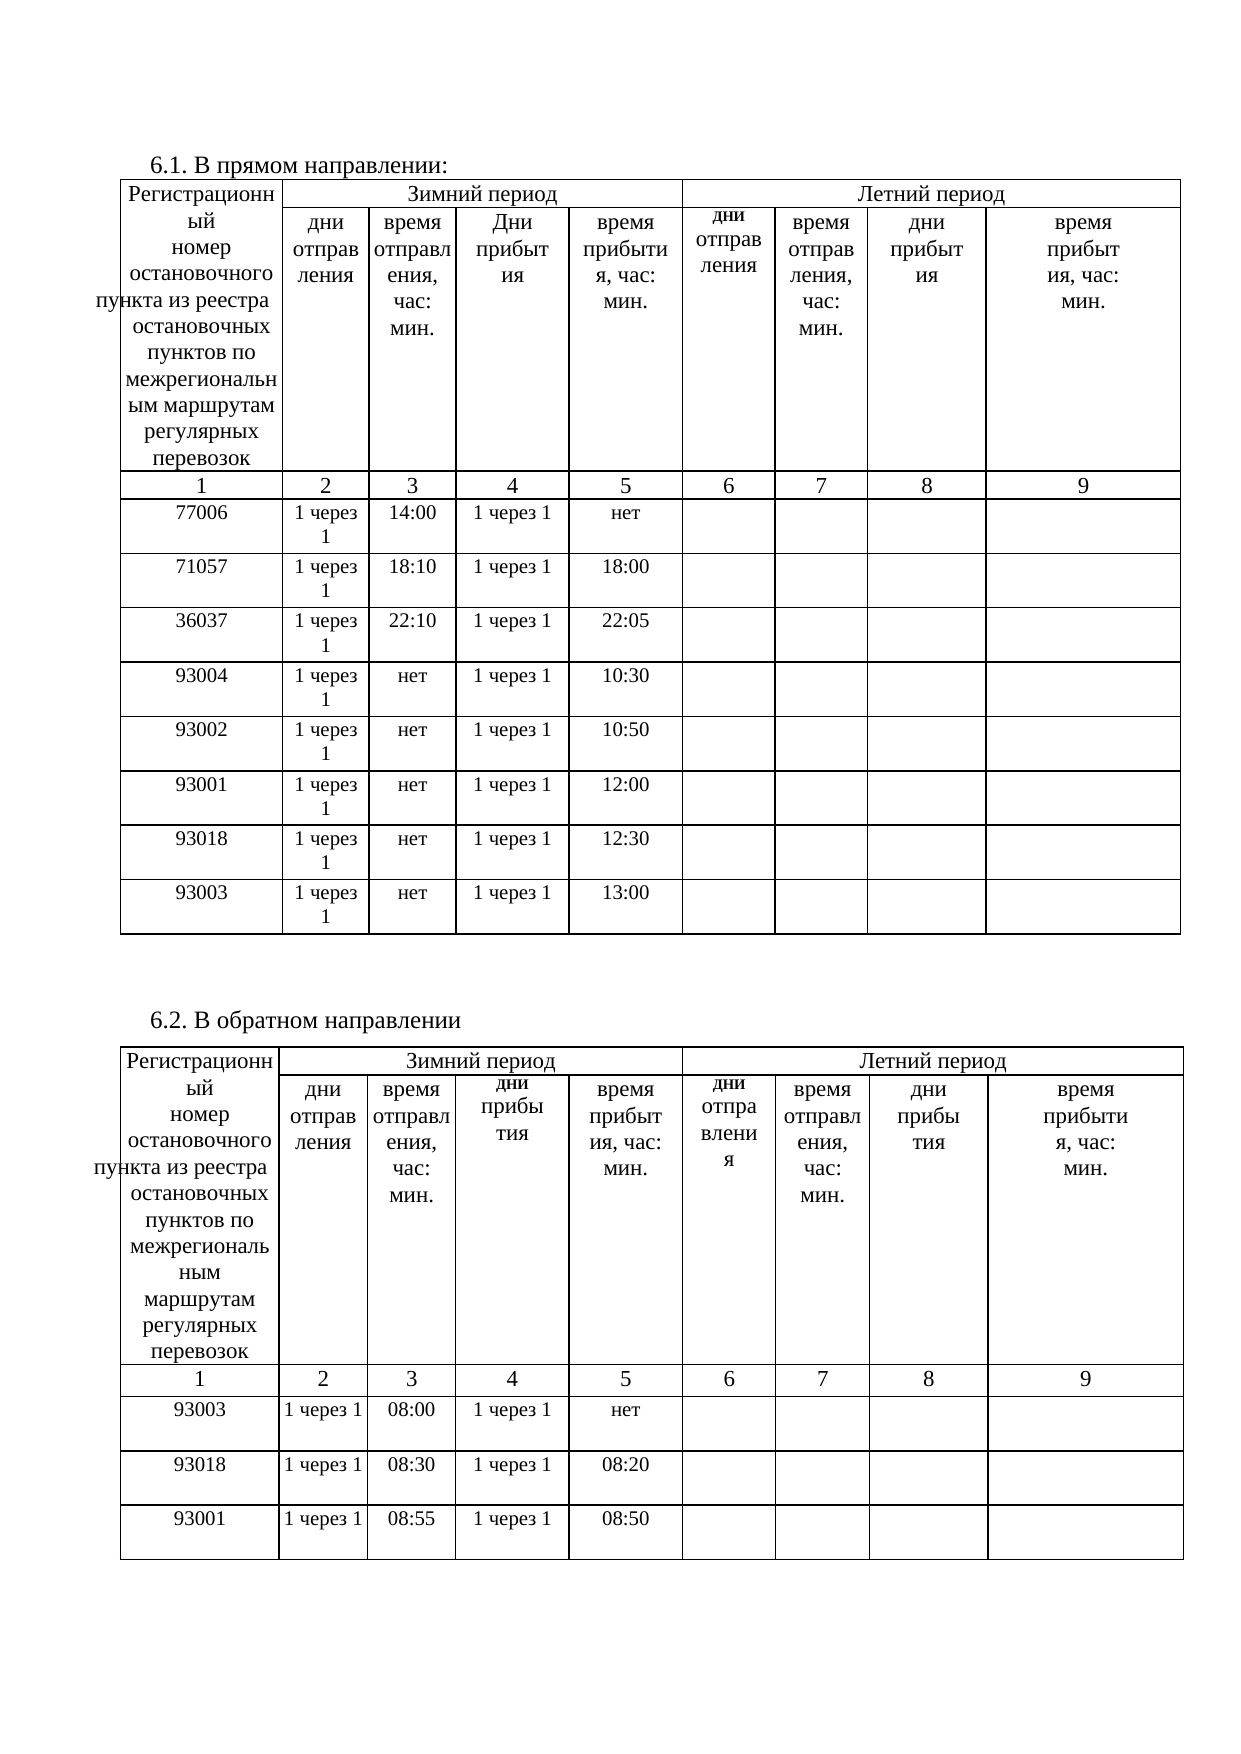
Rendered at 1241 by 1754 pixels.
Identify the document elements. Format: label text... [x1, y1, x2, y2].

table_cell 1 через 1 [283, 608, 368, 661]
table_cell 8 [870, 1365, 987, 1396]
table_cell [683, 663, 774, 716]
table_cell [776, 772, 867, 824]
table_cell 9 [987, 472, 1180, 498]
table_cell 08:30 [368, 1452, 455, 1504]
table_cell [987, 554, 1180, 607]
table_cell 1 через 1 [280, 1506, 367, 1559]
table_cell нет [570, 500, 682, 552]
table_cell время прибыт ия, час: мин. [987, 208, 1180, 470]
table_cell [868, 500, 985, 552]
table_cell 4 [456, 1365, 568, 1396]
table_cell 71057 [121, 554, 282, 607]
table_cell 1 через 1 [457, 717, 568, 770]
table_cell дни отправ ления [280, 1076, 367, 1364]
table_header Зимний период [280, 1048, 682, 1074]
table_cell 6 [683, 472, 774, 498]
table_cell нет [370, 717, 455, 770]
table_cell 1 через 1 [456, 1452, 568, 1504]
table_cell 93002 [121, 717, 282, 770]
table_cell [868, 608, 985, 661]
table_cell 1 через 1 [283, 663, 368, 716]
table_cell [776, 500, 867, 552]
table_cell [776, 554, 867, 607]
table_cell 2 [280, 1365, 367, 1396]
table_cell 93018 [121, 826, 282, 879]
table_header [121, 1048, 278, 1364]
table_cell 22:05 [570, 608, 682, 661]
table_cell [987, 826, 1180, 879]
table_cell 1 через 1 [457, 772, 568, 824]
table_cell [868, 717, 985, 770]
table_cell [683, 880, 774, 933]
table_cell 1 через 1 [280, 1452, 367, 1504]
table_cell 08:50 [570, 1506, 682, 1559]
table_cell 13:00 [570, 880, 682, 933]
table_header Летний период [683, 180, 1180, 207]
table_cell [868, 772, 985, 824]
table_cell время отправл ения, час: мин. [368, 1076, 455, 1364]
table_cell 1 через 1 [280, 1397, 367, 1450]
table_cell 1 через 1 [283, 772, 368, 824]
table_cell [989, 1452, 1183, 1504]
table_cell 12:00 [570, 772, 682, 824]
table_cell [683, 554, 774, 607]
table_cell ДНИ отправ ления [683, 208, 774, 470]
table_cell [776, 1452, 869, 1504]
table_cell 12:30 [570, 826, 682, 879]
table_cell 1 через 1 [457, 500, 568, 552]
table_cell время прибыти я, час: мин. [989, 1076, 1183, 1364]
table_cell [868, 880, 985, 933]
table_cell 7 [776, 472, 867, 498]
table_cell ДНИ прибы тия [456, 1076, 568, 1364]
table_cell [868, 663, 985, 716]
table_cell 93003 [121, 1397, 278, 1450]
table_header Летний период [683, 1048, 1183, 1074]
table_cell нет [570, 1397, 682, 1450]
table_cell 08:20 [570, 1452, 682, 1504]
table_cell 1 через 1 [456, 1506, 568, 1559]
table_cell [870, 1452, 987, 1504]
table_cell [683, 772, 774, 824]
table_cell [987, 880, 1180, 933]
table_cell [987, 663, 1180, 716]
table_cell [776, 663, 867, 716]
table_header Зимний период [283, 180, 682, 207]
table_cell 10:50 [570, 717, 682, 770]
table_cell нет [370, 663, 455, 716]
table_cell 1 через 1 [457, 663, 568, 716]
table_cell [776, 880, 867, 933]
table_cell [776, 826, 867, 879]
table_cell 1 через 1 [456, 1397, 568, 1450]
text 6.1. В прямом направлении: [150, 150, 1090, 179]
table_cell время отправл ения, час: мин. [776, 1076, 869, 1364]
table_cell 08:55 [368, 1506, 455, 1559]
table_cell 8 [868, 472, 985, 498]
table_cell время прибыт ия, час: мин. [570, 1076, 682, 1364]
table_cell 14:00 [370, 500, 455, 552]
table_cell 1 через 1 [457, 554, 568, 607]
table_cell 3 [370, 472, 455, 498]
table_cell дни прибыт ия [868, 208, 985, 470]
table_cell 36037 [121, 608, 282, 661]
table_cell дни прибы тия [870, 1076, 987, 1364]
table_cell 1 через 1 [457, 608, 568, 661]
table_cell 22:10 [370, 608, 455, 661]
table_cell 1 через 1 [457, 880, 568, 933]
table_cell нет [370, 880, 455, 933]
table_cell [683, 717, 774, 770]
table_cell время отправл ения, час: мин. [370, 208, 455, 470]
table_cell 18:10 [370, 554, 455, 607]
table_cell [776, 1397, 869, 1450]
table_cell [868, 826, 985, 879]
table_cell [683, 1452, 775, 1504]
table_cell 18:00 [570, 554, 682, 607]
table_cell [776, 1506, 869, 1559]
table_cell 7 [776, 1365, 869, 1396]
table_cell [683, 608, 774, 661]
table_cell [776, 717, 867, 770]
table_cell [683, 1506, 775, 1559]
table_cell 08:00 [368, 1397, 455, 1450]
table_cell 93004 [121, 663, 282, 716]
table_cell время прибыти я, час: мин. [570, 208, 682, 470]
table_cell 2 [283, 472, 368, 498]
table_cell 77006 [121, 500, 282, 552]
table_cell [989, 1506, 1183, 1559]
table_cell [987, 717, 1180, 770]
table_cell [987, 608, 1180, 661]
table_cell дни отправ ления [283, 208, 368, 470]
table_cell 1 через 1 [457, 826, 568, 879]
table_cell 1 через 1 [283, 880, 368, 933]
table_cell [683, 1397, 775, 1450]
table_cell 5 [570, 1365, 682, 1396]
table_cell [987, 500, 1180, 552]
table_cell нет [370, 772, 455, 824]
table_header Регистрационный номер остановочного пункта из реестра остановочных пунктов по межрегиональным маршрутам регулярных перевозок [121, 180, 282, 470]
table_cell 6 [683, 1365, 775, 1396]
table_cell 1 через 1 [283, 554, 368, 607]
table_cell ДНИ отпра влени я [683, 1076, 775, 1364]
table_cell [989, 1397, 1183, 1450]
table_cell [868, 554, 985, 607]
table_cell 10:30 [570, 663, 682, 716]
table_cell 93001 [121, 1506, 278, 1559]
table_cell 1 через 1 [283, 717, 368, 770]
table_cell 9 [989, 1365, 1183, 1396]
table_cell нет [370, 826, 455, 879]
table_cell 1 [121, 472, 282, 498]
table_cell 1 через 1 [283, 500, 368, 552]
table_cell [683, 500, 774, 552]
table_cell [776, 608, 867, 661]
table_cell 3 [368, 1365, 455, 1396]
table_cell [683, 826, 774, 879]
table_cell 93001 [121, 772, 282, 824]
table_cell 4 [457, 472, 568, 498]
table_cell [987, 772, 1180, 824]
table_cell время отправ ления, час: мин. [776, 208, 867, 470]
table_cell Дни прибыт ия [457, 208, 568, 470]
table_cell [870, 1506, 987, 1559]
table_cell 5 [570, 472, 682, 498]
table_cell [870, 1397, 987, 1450]
table_cell 93018 [121, 1452, 278, 1504]
table_cell 1 через 1 [283, 826, 368, 879]
text 6.2. В обратном направлении [150, 1005, 1090, 1033]
table_cell 93003 [121, 880, 282, 933]
table_cell 1 [121, 1365, 278, 1396]
